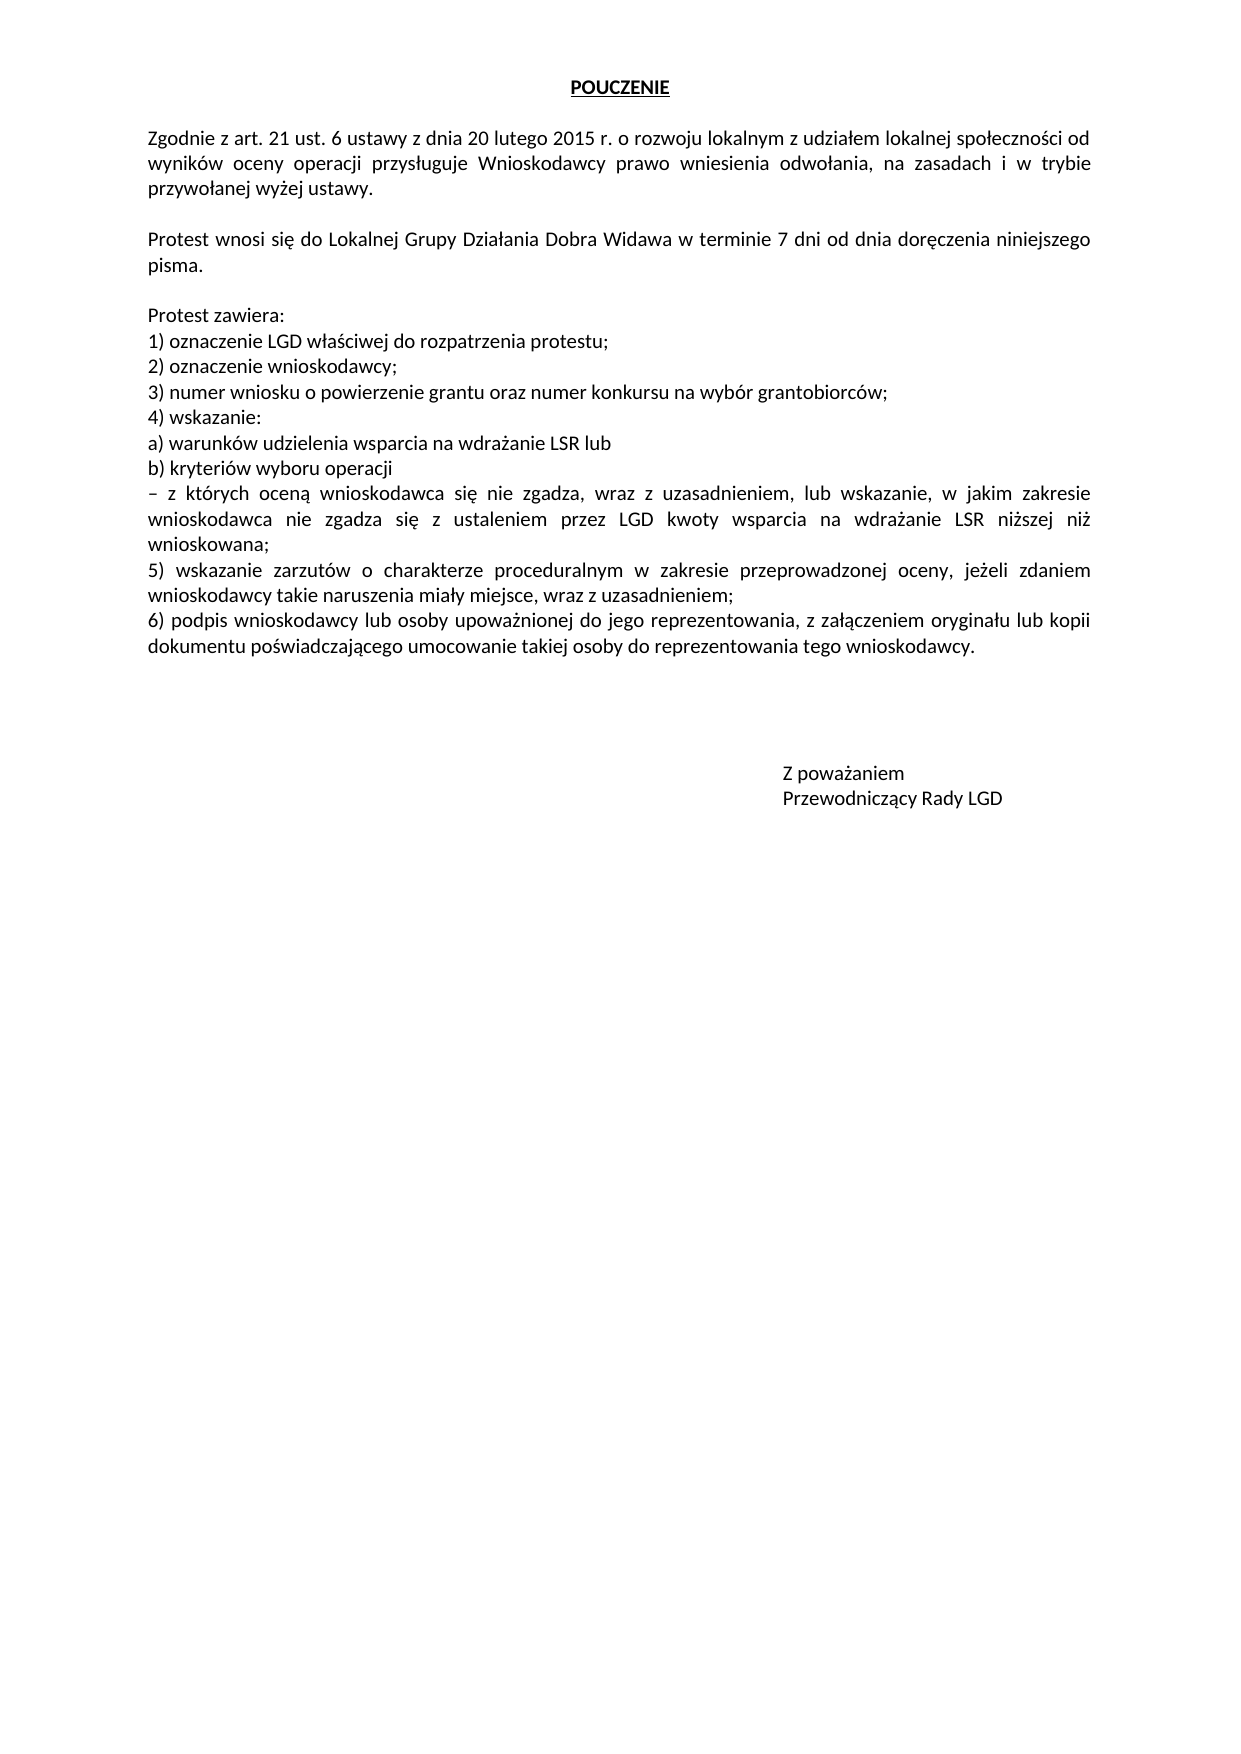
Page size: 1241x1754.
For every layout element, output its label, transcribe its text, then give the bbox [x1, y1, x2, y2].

text POUCZENIE [148, 74, 1093, 99]
text Zgodnie z art. 21 ust. 6 ustawy z dnia 20 lutego 2015 r. o rozwoju lokalnym z udziałem lokalnej społeczności od wyników oceny operacji przysługuje Wnioskodawcy prawo wniesienia odwołania, na zasadach i w trybie przywołanej wyżej ustawy. [148, 99, 1093, 201]
text 1) oznaczenie LGD właściwej do rozpatrzenia protestu; [148, 328, 1093, 353]
text 2) oznaczenie wnioskodawcy; [148, 353, 1093, 379]
text Protest zawiera: [148, 303, 1093, 328]
text a) warunków udzielenia wsparcia na wdrażanie LSR lub [148, 430, 1093, 455]
text b) kryteriów wyboru operacji [148, 455, 1093, 481]
text Z poważaniem [783, 760, 1093, 786]
text 3) numer wniosku o powierzenie grantu oraz numer konkursu na wybór grantobiorców; [148, 379, 1093, 404]
text Przewodniczący Rady LGD [783, 786, 1093, 811]
text 4) wskazanie: [148, 404, 1093, 430]
text 5) wskazanie zarzutów o charakterze proceduralnym w zakresie przeprowadzonej oceny, jeżeli zdaniem wnioskodawcy takie naruszenia miały miejsce, wraz z uzasadnieniem; [148, 557, 1093, 608]
text Protest wnosi się do Lokalnej Grupy Działania Dobra Widawa w terminie 7 dni od dnia doręczenia niniejszego pisma. [148, 226, 1093, 277]
text 6) podpis wnioskodawcy lub osoby upoważnionej do jego reprezentowania, z załączeniem oryginału lub kopii dokumentu poświadczającego umocowanie takiej osoby do reprezentowania tego wnioskodawcy. [148, 608, 1093, 658]
text – z których oceną wnioskodawca się nie zgadza, wraz z uzasadnieniem, lub wskazanie, w jakim zakresie wnioskodawca nie zgadza się z ustaleniem przez LGD kwoty wsparcia na wdrażanie LSR niższej niż wnioskowana; [148, 481, 1093, 557]
